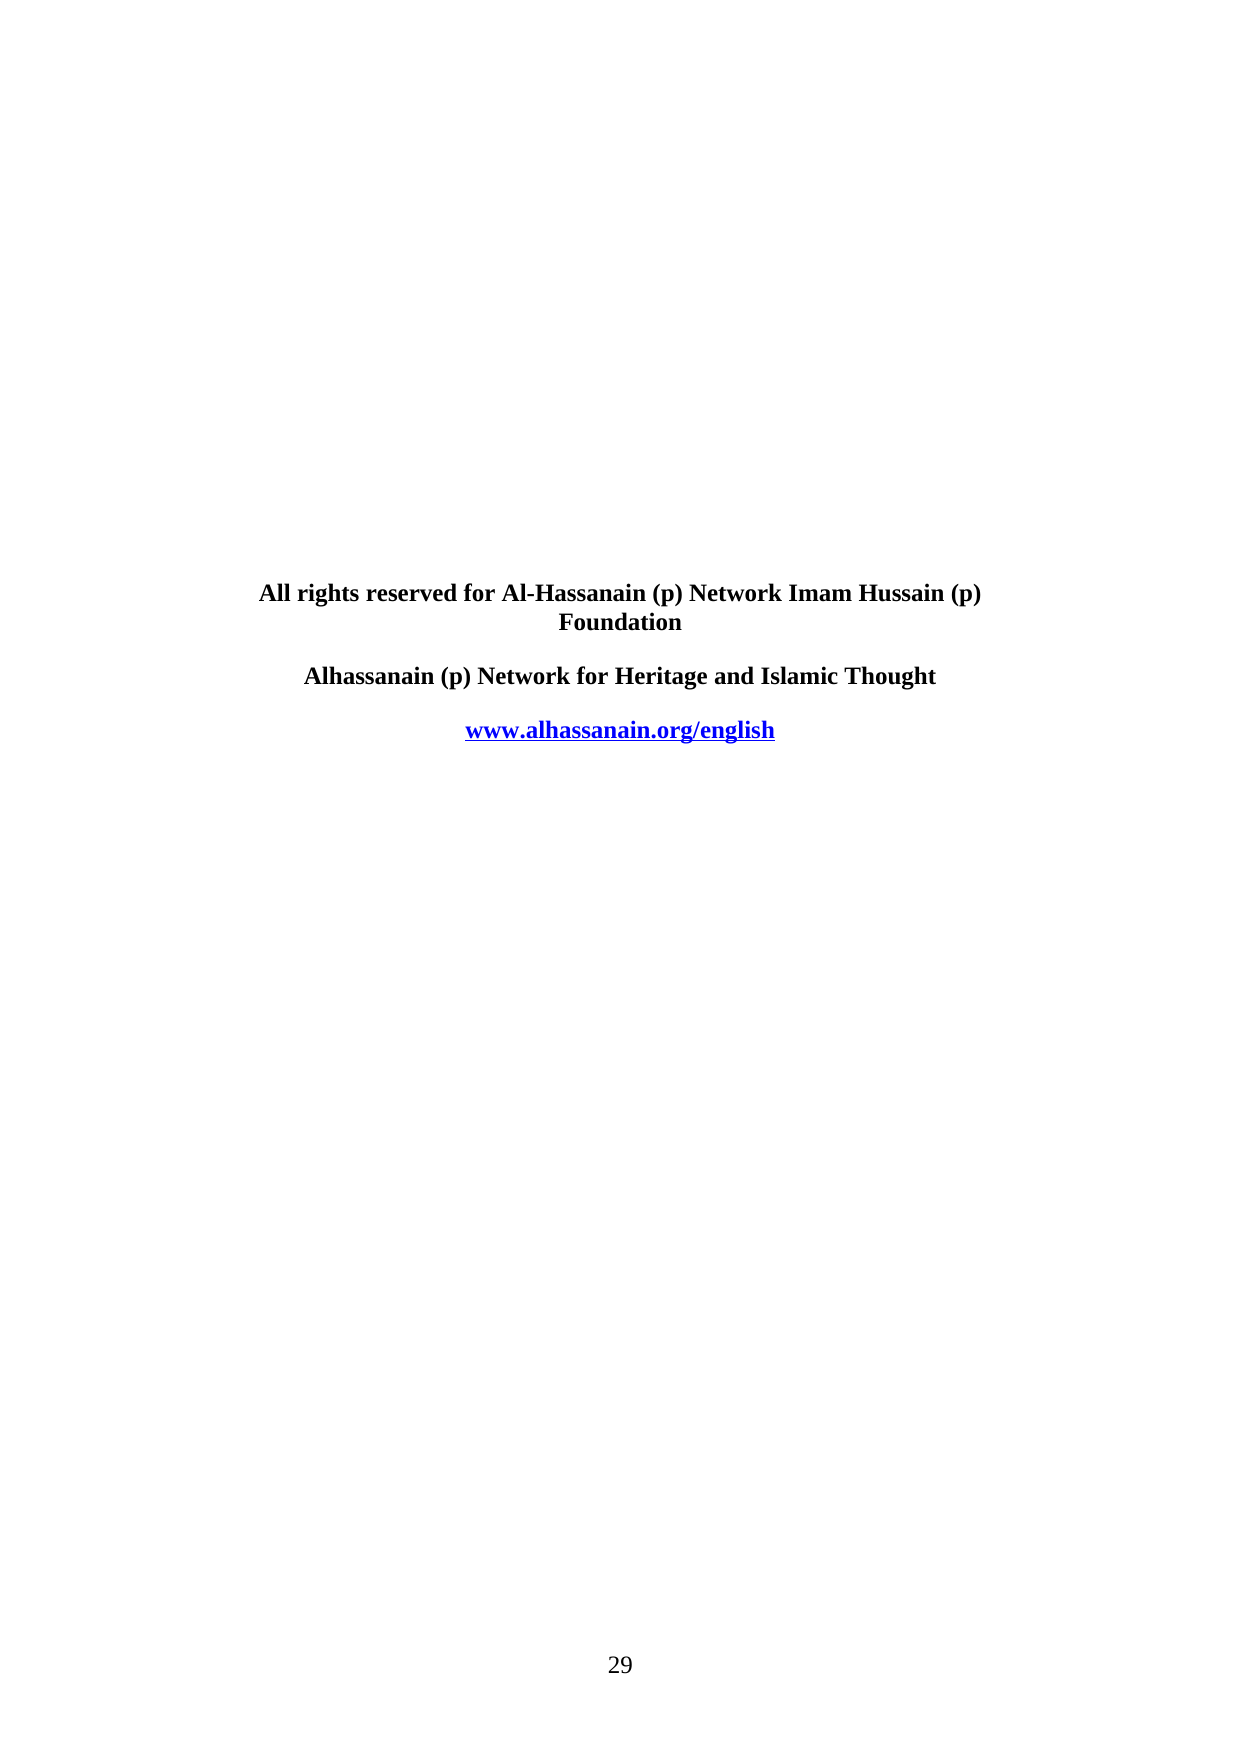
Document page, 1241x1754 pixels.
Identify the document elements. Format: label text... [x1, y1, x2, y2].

text All rights reserved for Al-Hassanain (p) Network Imam Hussain (p) Foundation [236, 578, 1004, 636]
text Alhassanain (p) Network for Heritage and Islamic Thought [236, 661, 1004, 690]
text www.alhassanain.org/english [236, 715, 1004, 743]
